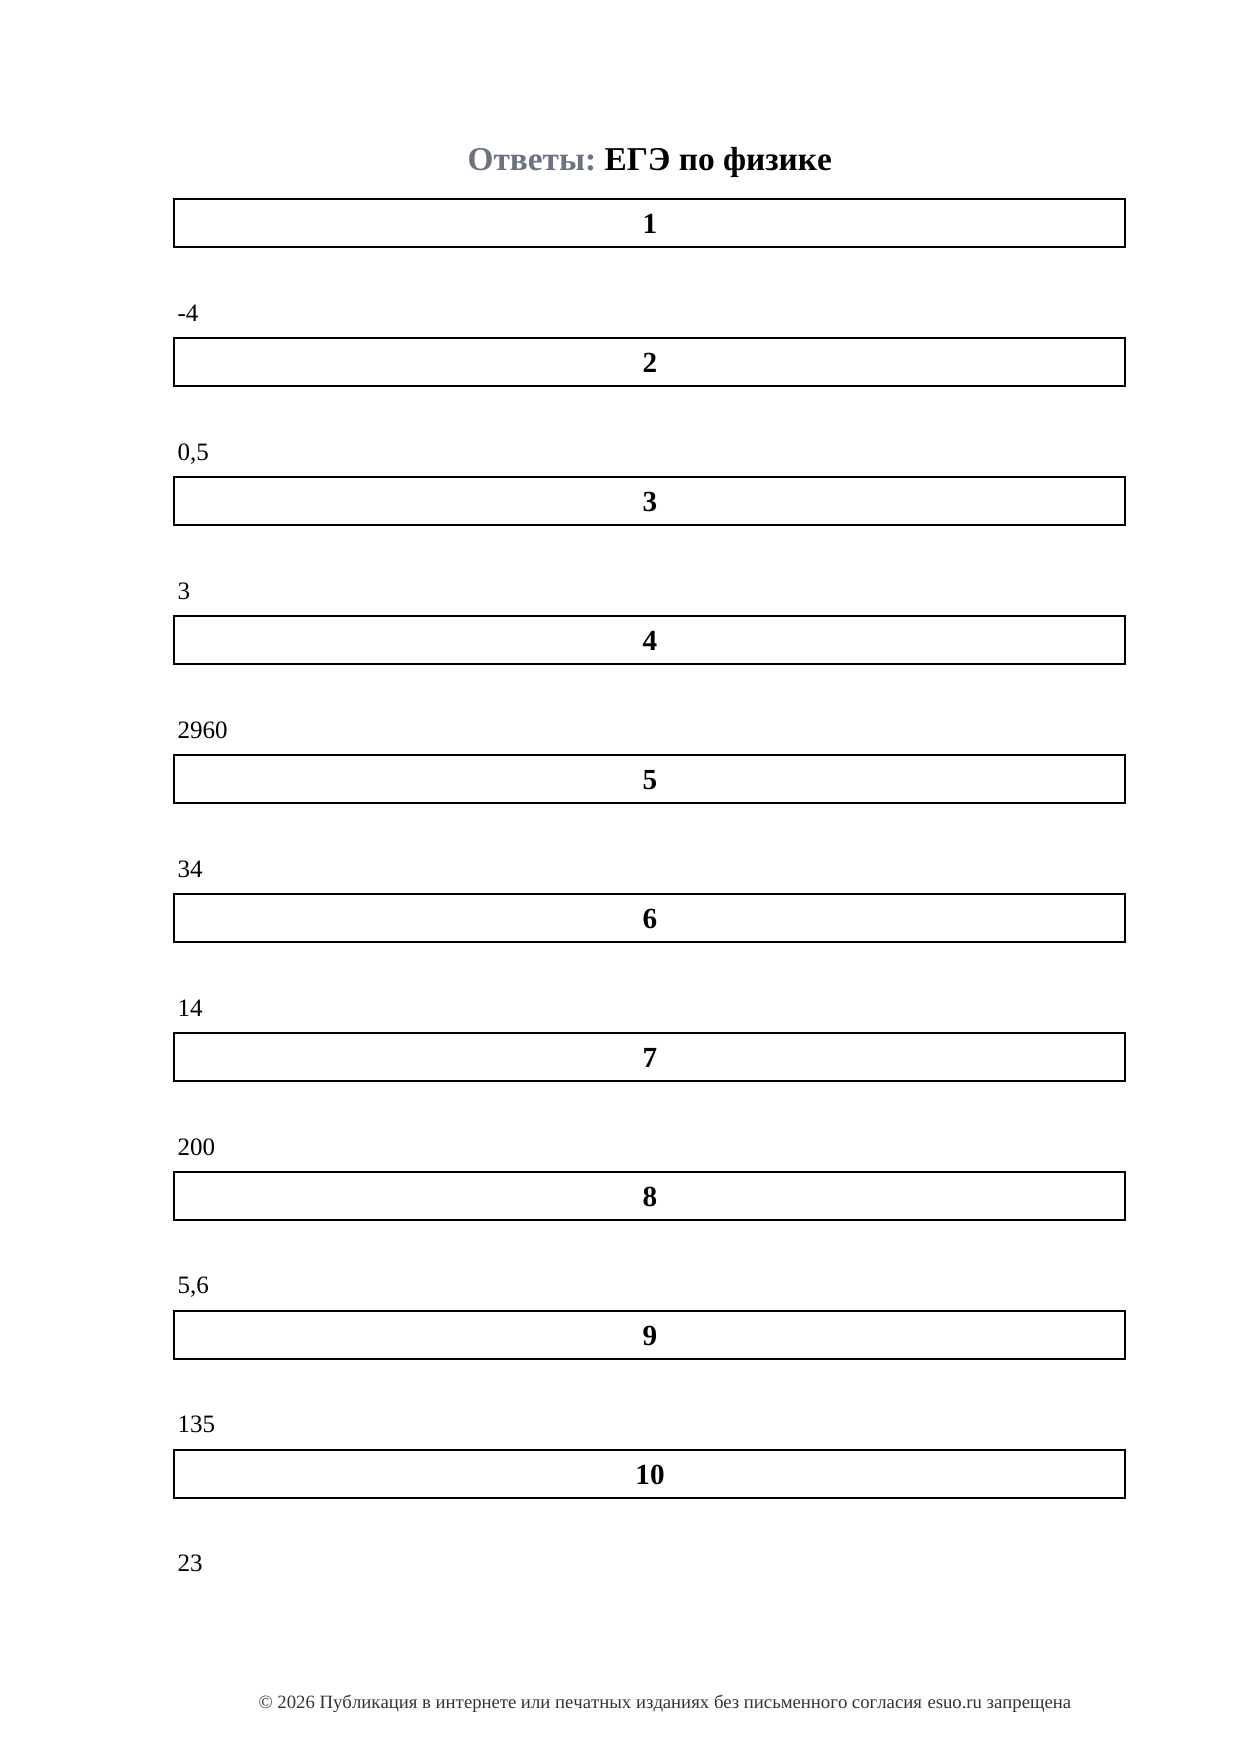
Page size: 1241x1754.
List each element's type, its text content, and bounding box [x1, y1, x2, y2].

subtitle 4 [175, 617, 1124, 663]
subtitle 8 [175, 1173, 1124, 1219]
text 3 [177, 576, 1122, 604]
text 0,5 [177, 437, 1122, 466]
text 5,6 [177, 1271, 1122, 1299]
subtitle 3 [175, 478, 1124, 524]
text 34 [177, 854, 1122, 882]
subtitle 5 [175, 756, 1124, 802]
text 135 [177, 1409, 1122, 1438]
text 23 [177, 1548, 1122, 1577]
subtitle 6 [175, 895, 1124, 941]
text 200 [177, 1132, 1122, 1160]
subtitle 9 [175, 1312, 1124, 1358]
subtitle Ответы: ЕГЭ по физике [177, 139, 1122, 177]
subtitle 7 [175, 1034, 1124, 1080]
subtitle 2 [175, 339, 1124, 385]
text -4 [177, 298, 1122, 327]
text 2960 [177, 715, 1122, 743]
subtitle 10 [175, 1451, 1124, 1497]
text 14 [177, 993, 1122, 1021]
subtitle 1 [175, 200, 1124, 246]
